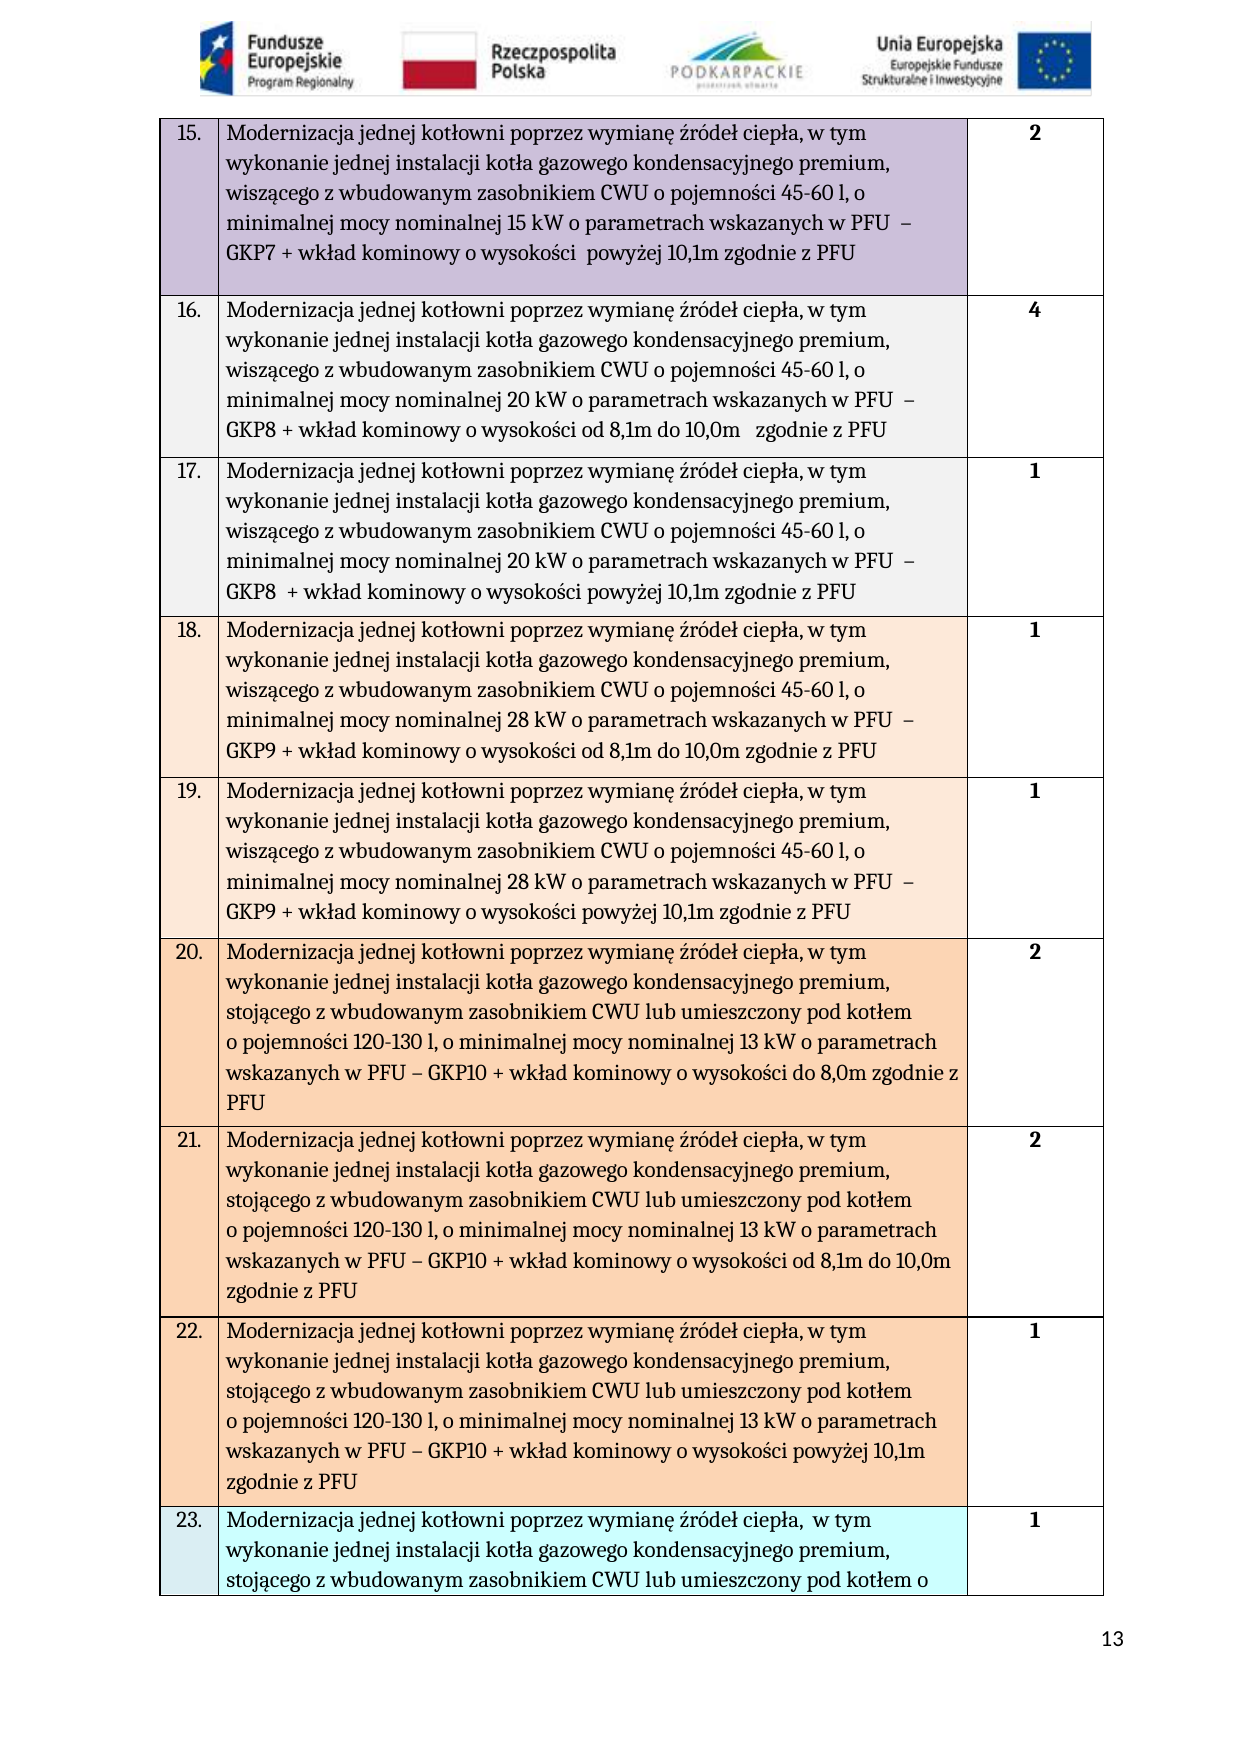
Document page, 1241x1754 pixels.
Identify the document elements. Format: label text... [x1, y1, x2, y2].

table_cell 23. [161, 1507, 218, 1594]
table_cell Modernizacja jednej kotłowni poprzez wymianę źródeł ciepła, w tym wykonanie jednej instalacji kotła gazowego kondensacyjnego premium, wiszącego z wbudowanym zasobnikiem CWU o pojemności 45-60 l, o minimalnej mocy nominalnej 28 kW o parametrach wskazanych w PFU – GKP9 + wkład kominowy o wysokości powyżej 10,1m zgodnie z PFU [219, 778, 967, 937]
table_cell Modernizacja jednej kotłowni poprzez wymianę źródeł ciepła, w tym wykonanie jednej instalacji kotła gazowego kondensacyjnego premium, wiszącego z wbudowanym zasobnikiem CWU o pojemności 45-60 l, o minimalnej mocy nominalnej 20 kW o parametrach wskazanych w PFU – GKP8 + wkład kominowy o wysokości od 8,1m do 10,0m zgodnie z PFU [219, 296, 967, 457]
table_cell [219, 1507, 967, 1594]
table_cell Modernizacja jednej kotłowni poprzez wymianę źródeł ciepła, w tym wykonanie jednej instalacji kotła gazowego kondensacyjnego premium, wiszącego z wbudowanym zasobnikiem CWU o pojemności 45-60 l, o minimalnej mocy nominalnej 15 kW o parametrach wskazanych w PFU – GKP7 + wkład kominowy o wysokości powyżej 10,1m zgodnie z PFU [219, 119, 967, 295]
table_cell 1 [968, 778, 1103, 937]
table_cell 2 [968, 119, 1103, 295]
table_cell 2 [968, 1127, 1103, 1316]
table_cell 21. [161, 1127, 218, 1316]
table_cell 15. [161, 119, 218, 295]
table_cell 16. [161, 296, 218, 457]
table_cell 2 [968, 939, 1103, 1126]
table_cell 1 [968, 1507, 1103, 1594]
table_cell Modernizacja jednej kotłowni poprzez wymianę źródeł ciepła, w tym wykonanie jednej instalacji kotła gazowego kondensacyjnego premium, stojącego z wbudowanym zasobnikiem CWU lub umieszczony pod kotłem o pojemności 120-130 l, o minimalnej mocy nominalnej 13 kW o parametrach wskazanych w PFU – GKP10 + wkład kominowy o wysokości powyżej 10,1m zgodnie z PFU [219, 1318, 967, 1506]
table_cell 17. [161, 458, 218, 616]
table_cell 4 [968, 296, 1103, 457]
table_cell Modernizacja jednej kotłowni poprzez wymianę źródeł ciepła, w tym wykonanie jednej instalacji kotła gazowego kondensacyjnego premium, stojącego z wbudowanym zasobnikiem CWU lub umieszczony pod kotłem o pojemności 120-130 l, o minimalnej mocy nominalnej 13 kW o parametrach wskazanych w PFU – GKP10 + wkład kominowy o wysokości do 8,0m zgodnie z PFU [219, 939, 967, 1126]
table_cell Modernizacja jednej kotłowni poprzez wymianę źródeł ciepła, w tym wykonanie jednej instalacji kotła gazowego kondensacyjnego premium, wiszącego z wbudowanym zasobnikiem CWU o pojemności 45-60 l, o minimalnej mocy nominalnej 20 kW o parametrach wskazanych w PFU – GKP8 + wkład kominowy o wysokości powyżej 10,1m zgodnie z PFU [219, 458, 967, 616]
table_cell 1 [968, 458, 1103, 616]
picture [200, 21, 1093, 98]
table_cell 19. [161, 778, 218, 937]
table_cell 20. [161, 939, 218, 1126]
table_cell 18. [161, 617, 218, 777]
table_cell Modernizacja jednej kotłowni poprzez wymianę źródeł ciepła, w tym wykonanie jednej instalacji kotła gazowego kondensacyjnego premium, wiszącego z wbudowanym zasobnikiem CWU o pojemności 45-60 l, o minimalnej mocy nominalnej 28 kW o parametrach wskazanych w PFU – GKP9 + wkład kominowy o wysokości od 8,1m do 10,0m zgodnie z PFU [219, 617, 967, 777]
table_cell 1 [968, 1318, 1103, 1506]
table_cell Modernizacja jednej kotłowni poprzez wymianę źródeł ciepła, w tym wykonanie jednej instalacji kotła gazowego kondensacyjnego premium, stojącego z wbudowanym zasobnikiem CWU lub umieszczony pod kotłem o pojemności 120-130 l, o minimalnej mocy nominalnej 13 kW o parametrach wskazanych w PFU – GKP10 + wkład kominowy o wysokości od 8,1m do 10,0m zgodnie z PFU [219, 1127, 967, 1316]
table_cell 22. [161, 1318, 218, 1506]
table_cell 1 [968, 617, 1103, 777]
